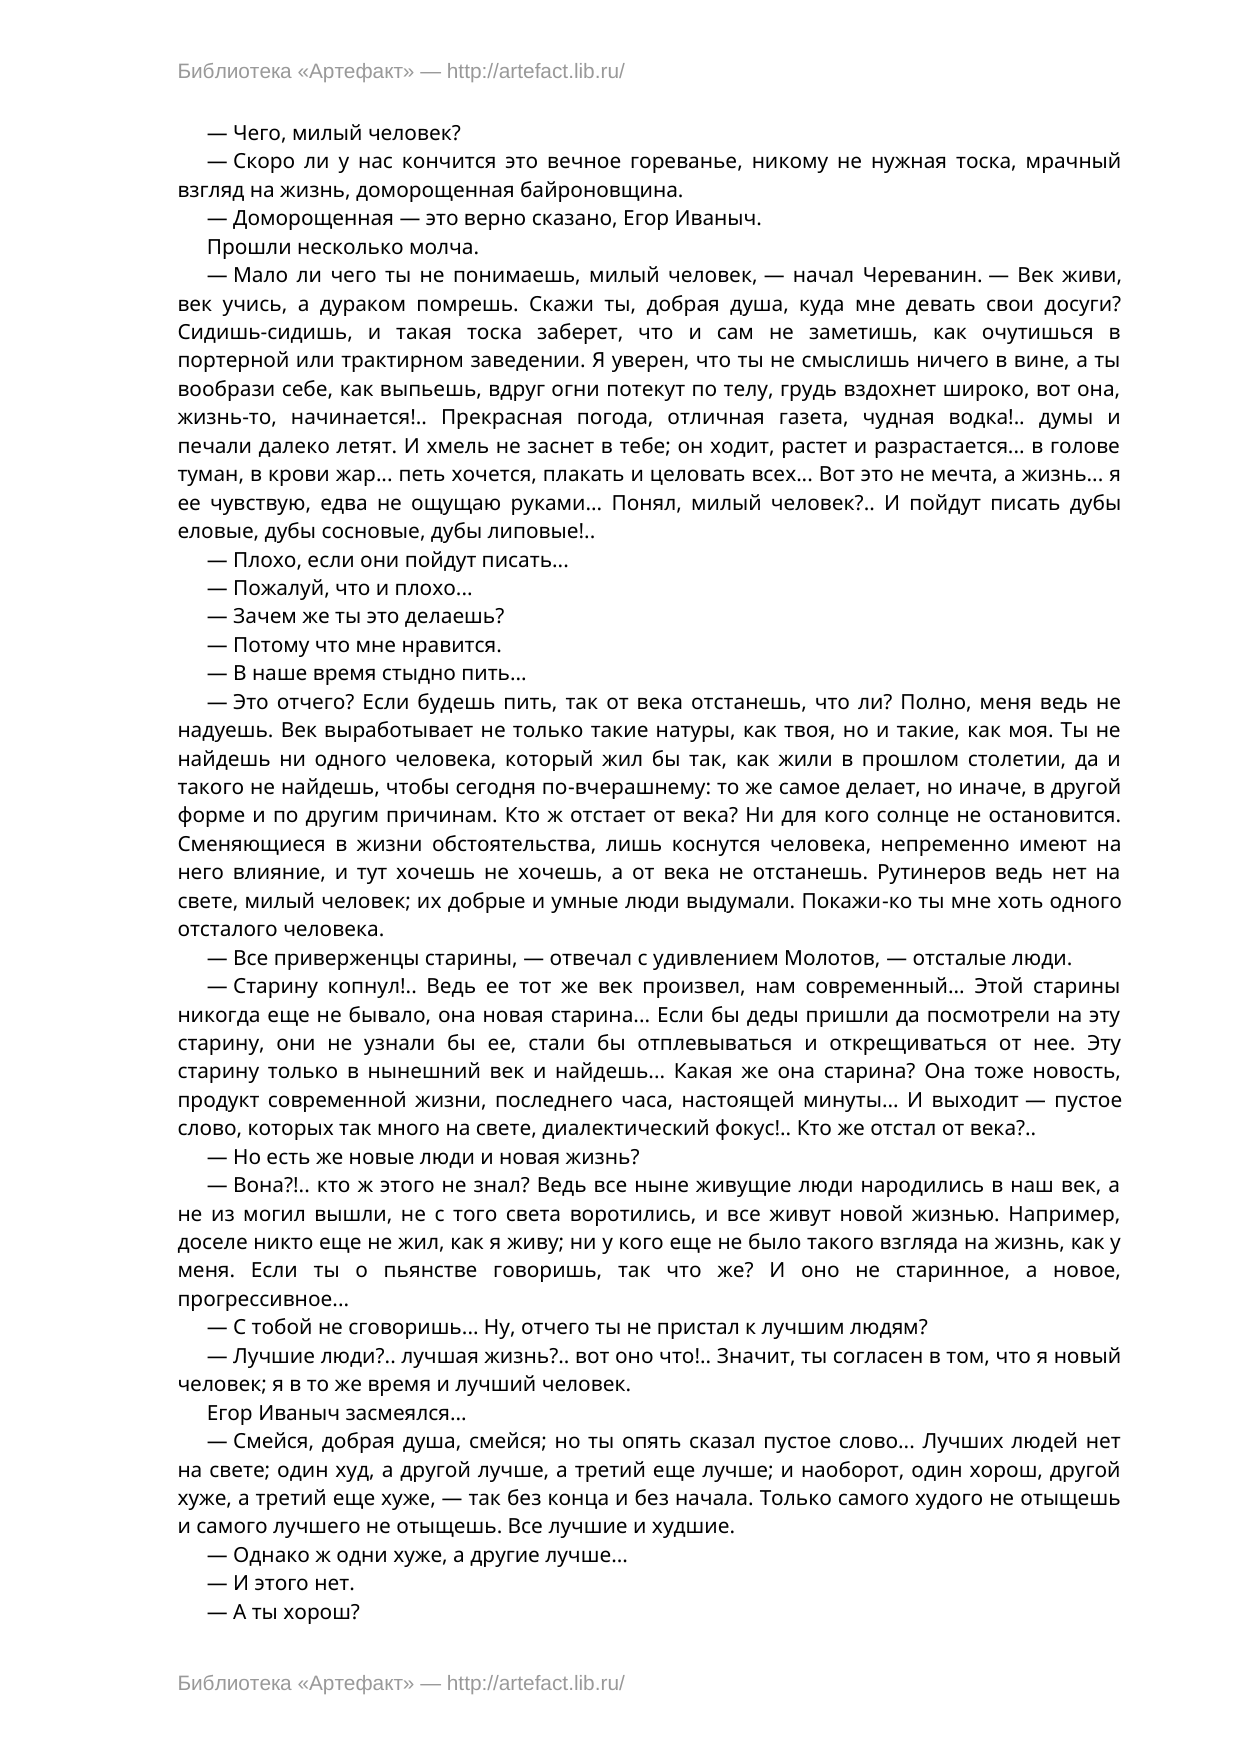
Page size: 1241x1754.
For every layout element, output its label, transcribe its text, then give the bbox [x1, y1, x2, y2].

text — Скоро ли у нас кончится это вечное гореванье, никому не нужная тоска, мрачный взгляд на жизнь, доморощенная байроновщина. [177, 147, 1122, 203]
text — Лучшие люди?.. лучшая жизнь?.. вот оно что!.. Значит, ты согласен в том, что я новый человек; я в то же время и лучший человек. [177, 1341, 1122, 1398]
text Прошли несколько молча. [177, 232, 1122, 260]
text — Но есть же новые люди и новая жизнь? [177, 1142, 1122, 1170]
text — С тобой не сговоришь... Ну, отчего ты не пристал к лучшим людям? [177, 1312, 1122, 1341]
text — Плохо, если они пойдут писать... [177, 545, 1122, 573]
text — Доморощенная — это верно сказано, Егор Иваныч. [177, 203, 1122, 232]
text — А ты хорош? [177, 1597, 1122, 1625]
text — Пожалуй, что и плохо... [177, 573, 1122, 602]
text — Потому что мне нравится. [177, 630, 1122, 658]
text — Все приверженцы старины, — отвечал с удивлением Молотов, — отсталые люди. [177, 943, 1122, 971]
text — Смейся, добрая душа, смейся; но ты опять сказал пустое слово... Лучших людей нет на свете; один худ, а другой лучше, а третий еще лучше; и наоборот, один хорош, другой хуже, а третий еще хуже, — так без конца и без начала. Только самого худого не отыщешь и самого лучшего не отыщешь. Все лучшие и худшие. [177, 1426, 1122, 1540]
text — Мало ли чего ты не понимаешь, милый человек, — начал Череванин. — Век живи, век учись, а дураком помрешь. Скажи ты, добрая душа, куда мне девать свои досуги? Сидишь-сидишь, и такая тоска заберет, что и сам не заметишь, как очутишься в портерной или трактирном заведении. Я уверен, что ты не смыслишь ничего в вине, а ты вообрази себе, как выпьешь, вдруг огни потекут по телу, грудь вздохнет широко, вот она, жизнь-то, начинается!.. Прекрасная погода, отличная газета, чудная водка!.. думы и печали далеко летят. И хмель не заснет в тебе; он ходит, растет и разрастается... в голове туман, в крови жар... петь хочется, плакать и целовать всех... Вот это не мечта, а жизнь... я ее чувствую, едва не ощущаю руками... Понял, милый человек?.. И пойдут писать дубы еловые, дубы сосновые, дубы липовые!.. [177, 260, 1122, 545]
text — Это отчего? Если будешь пить, так от века отстанешь, что ли? Полно, меня ведь не надуешь. Век выработывает не только такие натуры, как твоя, но и такие, как моя. Ты не найдешь ни одного человека, который жил бы так, как жили в прошлом столетии, да и такого не найдешь, чтобы сегодня по-вчерашнему: то же самое делает, но иначе, в другой форме и по другим причинам. Кто ж отстает от века? Ни для кого солнце не остановится. Сменяющиеся в жизни обстоятельства, лишь коснутся человека, непременно имеют на него влияние, и тут хочешь не хочешь, а от века не отстанешь. Рутинеров ведь нет на свете, милый человек; их добрые и умные люди выдумали. Покажи-ко ты мне хоть одного отсталого человека. [177, 687, 1122, 943]
text — Чего, милый человек? [177, 118, 1122, 147]
text — Зачем же ты это делаешь? [177, 602, 1122, 630]
text — И этого нет. [177, 1568, 1122, 1597]
text — Вона?!.. кто ж этого не знал? Ведь все ныне живущие люди народились в наш век, а не из могил вышли, не с того света воротились, и все живут новой жизнью. Например, доселе никто еще не жил, как я живу; ни у кого еще не было такого взгляда на жизнь, как у меня. Если ты о пьянстве говоришь, так что же? И оно не старинное, а новое, прогрессивное... [177, 1170, 1122, 1312]
text Егор Иваныч засмеялся... [177, 1398, 1122, 1426]
text — Однако ж одни хуже, а другие лучше... [177, 1540, 1122, 1568]
text — В наше время стыдно пить... [177, 658, 1122, 687]
text — Старину копнул!.. Ведь ее тот же век произвел, нам современный... Этой старины никогда еще не бывало, она новая старина... Если бы деды пришли да посмотрели на эту старину, они не узнали бы ее, стали бы отплевываться и открещиваться от нее. Эту старину только в нынешний век и найдешь... Какая же она старина? Она тоже новость, продукт современной жизни, последнего часа, настоящей минуты... И выходит — пустое слово, которых так много на свете, диалектический фокус!.. Кто же отстал от века?.. [177, 971, 1122, 1142]
